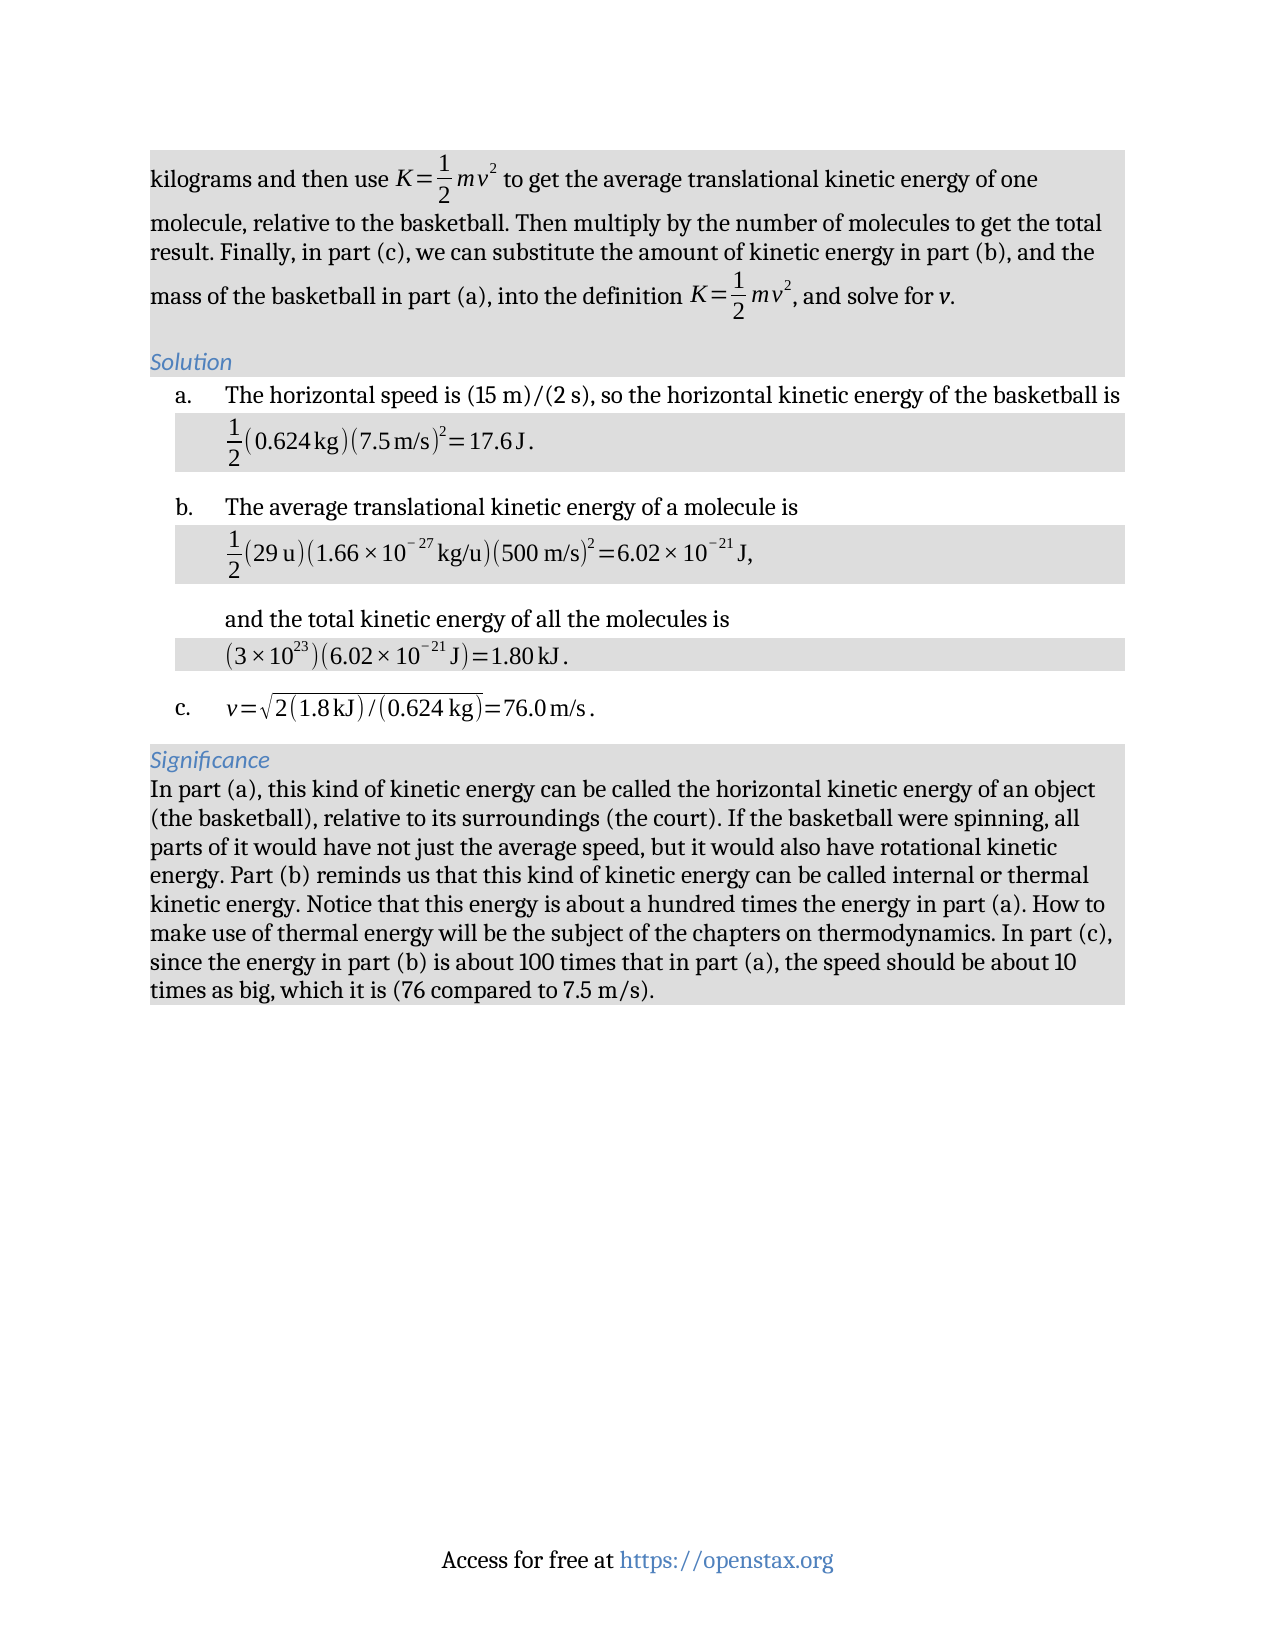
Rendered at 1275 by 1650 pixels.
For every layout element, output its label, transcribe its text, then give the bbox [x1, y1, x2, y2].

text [150, 150, 1125, 325]
subtitle Significance [150, 744, 1125, 775]
subtitle Solution [150, 346, 1125, 377]
text In part (a), this kind of kinetic energy can be called the horizontal kinetic energy of an object (the basketball), relative to its surroundings (the court). If the basketball were spinning, all parts of it would have not just the average speed, but it would also have rotational kinetic energy. Part (b) reminds us that this kind of kinetic energy can be called internal or thermal kinetic energy. Notice that this energy is about a hundred times the energy in part (a). How to make use of thermal energy will be the subject of the chapters on thermodynamics. In part (c), since the energy in part (b) is about 100 times that in part (a), the speed should be about 10 times as big, which it is (76 compared to 7.5 m/s). [150, 775, 1125, 1005]
list The horizontal speed is (15 m)/(2 s), so the horizontal kinetic energy of the basketball is [175, 381, 1125, 409]
list The average translational kinetic energy of a molecule is [175, 493, 1125, 522]
list and the total kinetic energy of all the molecules is [175, 605, 1125, 634]
